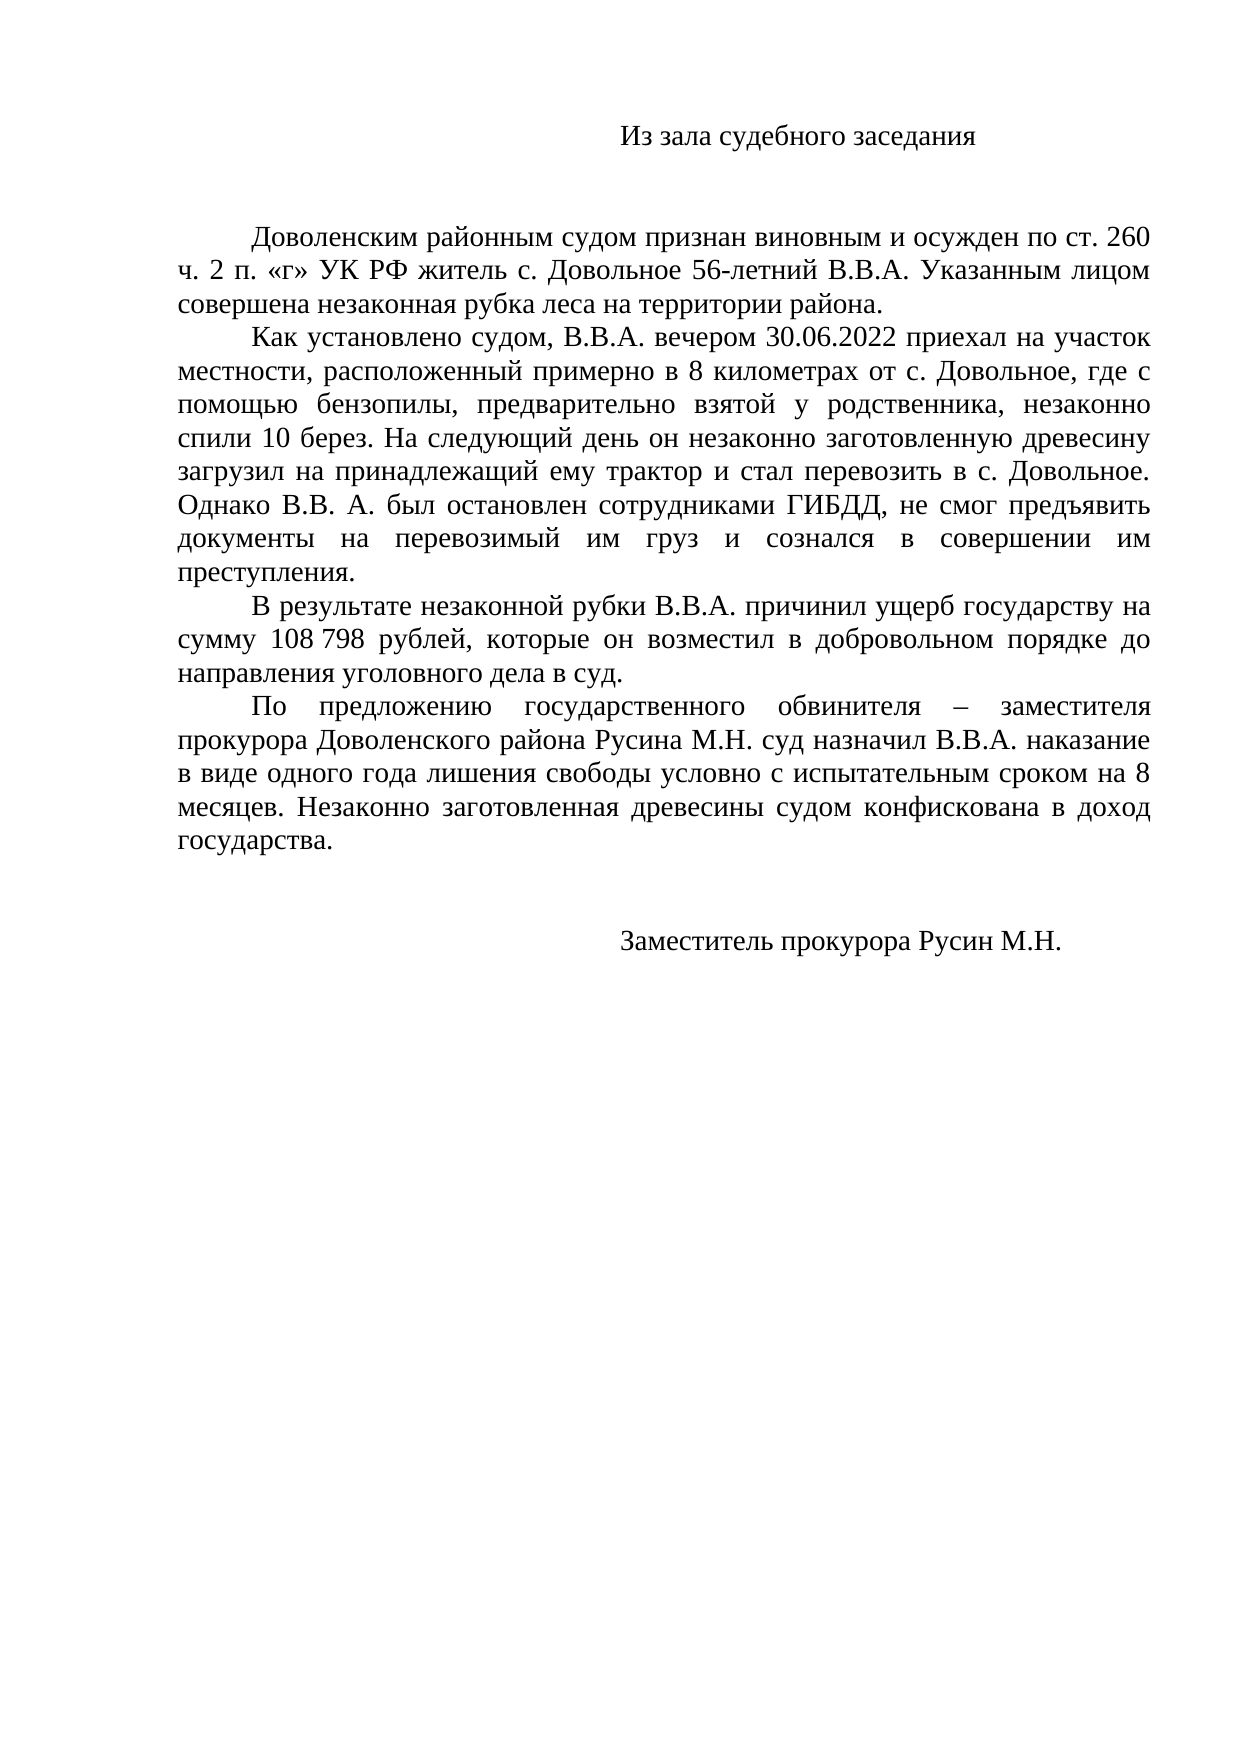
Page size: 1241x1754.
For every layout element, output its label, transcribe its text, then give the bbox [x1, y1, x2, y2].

text Доволенским районным судом признан виновным и осужден по ст. 260 ч. 2 п. «г» УК РФ житель с. Довольное 56-летний В.В.А. Указанным лицом совершена незаконная рубка леса на территории района. [177, 219, 1152, 319]
text Из зала судебного заседания [177, 118, 1152, 152]
text По предложению государственного обвинителя – заместителя прокурора Доволенского района Русина М.Н. суд назначил В.В.А. наказание в виде одного года лишения свободы условно с испытательным сроком на 8 месяцев. Незаконно заготовленная древесины судом конфискована в доход государства. [177, 688, 1152, 856]
text В результате незаконной рубки В.В.А. причинил ущерб государству на сумму 108 798 рублей, которые он возместил в добровольном порядке до направления уголовного дела в суд. [177, 588, 1152, 688]
text Как установлено судом, В.В.А. вечером 30.06.2022 приехал на участок местности, расположенный примерно в 8 километрах от с. Довольное, где с помощью бензопилы, предварительно взятой у родственника, незаконно спили 10 берез. На следующий день он незаконно заготовленную древесину загрузил на принадлежащий ему трактор и стал перевозить в с. Довольное. Однако В.В. А. был остановлен сотрудниками ГИБДД, не смог предъявить документы на перевозимый им груз и сознался в совершении им преступления. [177, 319, 1152, 588]
text Заместитель прокурора Русин М.Н. [177, 923, 1152, 957]
